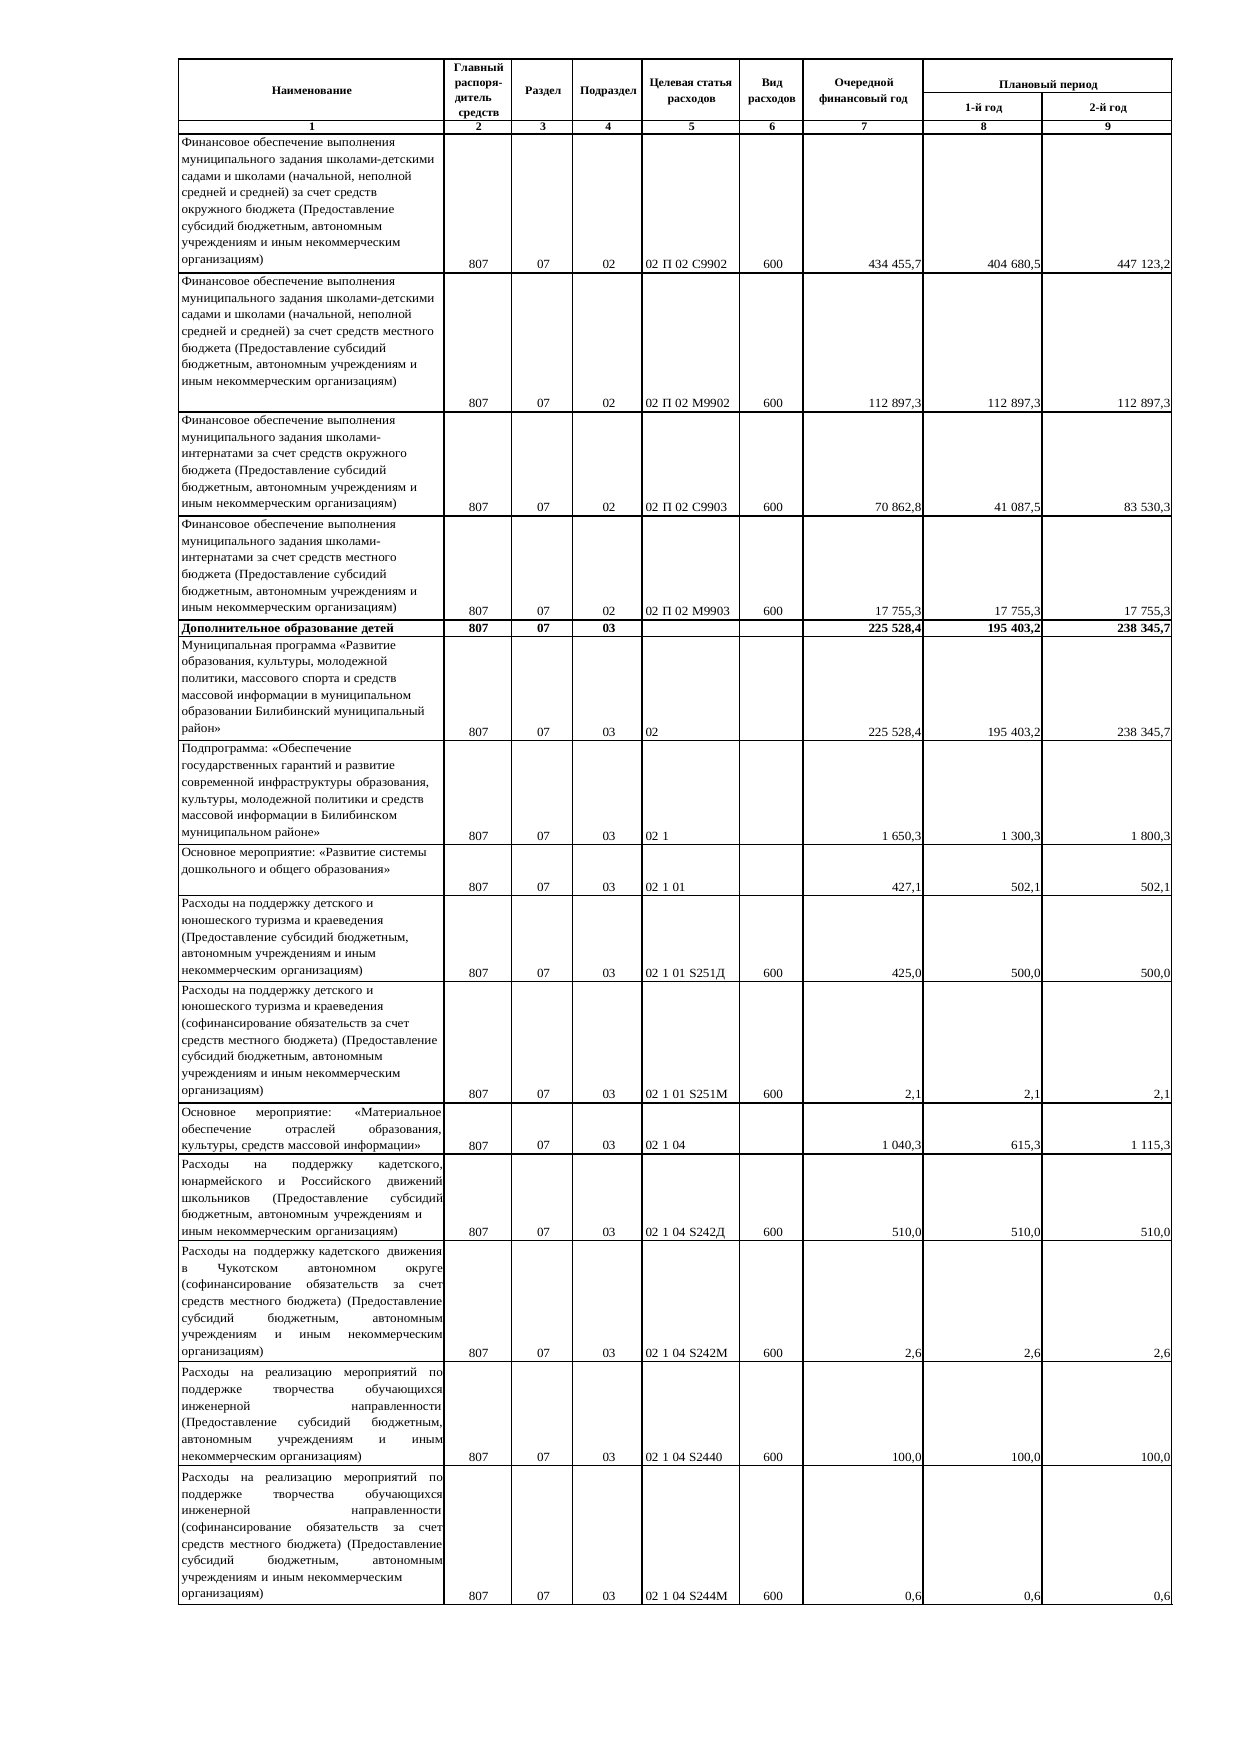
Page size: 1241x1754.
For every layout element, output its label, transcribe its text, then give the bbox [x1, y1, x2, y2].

table_cell 807 [445, 517, 511, 619]
table_cell 502,1 [1043, 845, 1171, 894]
table_cell Подпрограмма: «Обеспечение государственных гарантий и развитие современной инфраструктуры образования, культуры, молодежной политики и средств массовой информации в Билибинском муниципальном районе» [179, 741, 443, 843]
table_cell 02 1 04 S242М [643, 1241, 739, 1361]
table_cell 03 [573, 896, 641, 981]
table_cell 03 [573, 1104, 641, 1153]
table_cell 447 123,2 [1043, 135, 1171, 272]
table_cell 02 [573, 413, 641, 515]
table_cell 17 755,3 [1043, 517, 1171, 619]
table_cell 03 [573, 1466, 641, 1604]
table_cell 07 [512, 637, 572, 739]
table_header Подраздел [573, 60, 641, 120]
table_cell 1 115,3 [1043, 1104, 1171, 1153]
table_cell 03 [573, 637, 641, 739]
table_cell 500,0 [924, 896, 1041, 981]
table_cell 07 [512, 982, 572, 1102]
table_cell 02 [573, 135, 641, 272]
table_header Плановый период [924, 60, 1171, 92]
table_cell 07 [512, 135, 572, 272]
table_cell 1 300,3 [924, 741, 1041, 843]
table_cell 2,1 [804, 982, 922, 1102]
table_cell 807 [445, 274, 511, 411]
table_header Главный распоря- дитель средств [445, 60, 511, 120]
table_cell 600 [740, 413, 802, 515]
table_cell 02 П 02 С9902 [643, 135, 739, 272]
table_cell 07 [512, 741, 572, 843]
table_cell Финансовое обеспечение выполнения муниципального задания школами-детскими садами и школами (начальной, неполной средней и средней) за счет средств местного бюджета (Предоставление субсидий бюджетным, автономным учреждениям и иным некоммерческим организациям) [179, 274, 443, 411]
table_cell 1 800,3 [1043, 741, 1171, 843]
table_cell 02 1 04 S242Д [643, 1155, 739, 1239]
table_cell 02 П 02 М9902 [643, 274, 739, 411]
table_cell Муниципальная программа «Развитие образования, культуры, молодежной политики, массового спорта и средств массовой информации в муниципальном образовании Билибинский муниципальный район» [179, 637, 443, 739]
table_cell [643, 621, 739, 636]
table_cell 07 [512, 1362, 572, 1465]
table_cell 404 680,5 [924, 135, 1041, 272]
table_cell 07 [512, 1104, 572, 1153]
table_cell 195 403,2 [924, 637, 1041, 739]
table_cell 225 528,4 [804, 621, 922, 636]
table_cell 02 1 01 [643, 845, 739, 894]
table_cell 807 [445, 621, 511, 636]
table_cell 600 [740, 274, 802, 411]
table_cell 600 [740, 982, 802, 1102]
table_cell 807 [445, 135, 511, 272]
table_cell 807 [445, 896, 511, 981]
table_cell Расходы на реализацию мероприятий по поддержке творчества обучающихся инженерной направленности (Предоставление субсидий бюджетным, автономным учреждениям и иным некоммерческим организациям) [179, 1362, 443, 1465]
table_cell Основное мероприятие: «Материальное обеспечение отраслей образования, культуры, средств массовой информации» [179, 1104, 443, 1153]
table_cell Основное мероприятие: «Развитие системы дошкольного и общего образования» [179, 845, 443, 894]
table_cell Расходы на реализацию мероприятий по поддержке творчества обучающихся инженерной направленности (софинансирование обязательств за счет средств местного бюджета) (Предоставление субсидий бюджетным, автономным учреждениям и иным некоммерческим организациям) [179, 1466, 443, 1604]
table_cell 07 [512, 845, 572, 894]
table_cell Финансовое обеспечение выполнения муниципального задания школами- интернатами за счет средств окружного бюджета (Предоставление субсидий бюджетным, автономным учреждениям и иным некоммерческим организациям) [179, 413, 443, 515]
table_cell 07 [512, 517, 572, 619]
table_cell 807 [445, 1362, 511, 1465]
table_cell 2,6 [804, 1241, 922, 1361]
table_cell 2,1 [1043, 982, 1171, 1102]
table_cell 807 [445, 1104, 511, 1153]
table_cell 615,3 [924, 1104, 1041, 1153]
table_cell 427,1 [804, 845, 922, 894]
table_cell 17 755,3 [924, 517, 1041, 619]
table_cell 238 345,7 [1043, 637, 1171, 739]
table_cell 502,1 [924, 845, 1041, 894]
table_cell 807 [445, 413, 511, 515]
table_cell 2,1 [924, 982, 1041, 1102]
table_header Вид расходов [740, 60, 802, 120]
table_cell 100,0 [1043, 1362, 1171, 1465]
table_cell 807 [445, 1155, 511, 1239]
table_cell 112 897,3 [1043, 274, 1171, 411]
table_cell 02 1 04 S2440 [643, 1362, 739, 1465]
table_cell 03 [573, 845, 641, 894]
table_cell 07 [512, 413, 572, 515]
table_cell 195 403,2 [924, 621, 1041, 636]
table_cell 03 [573, 621, 641, 636]
table_cell 2-й год [1043, 93, 1171, 120]
table_cell 02 1 04 S244M [643, 1466, 739, 1604]
table_cell 238 345,7 [1043, 621, 1171, 636]
table_cell Расходы на поддержку кадетского, юнармейского и Российского движений школьников (Предоставление субсидий бюджетным, автономным учреждениям и иным некоммерческим организациям) [179, 1155, 443, 1239]
table_cell 02 1 01 S251М [643, 982, 739, 1102]
table_cell 225 528,4 [804, 637, 922, 739]
table_cell Расходы на поддержку детского и юношеского туризма и краеведения (Предоставление субсидий бюджетным, автономным учреждениям и иным некоммерческим организациям) [179, 896, 443, 981]
table_cell 100,0 [804, 1362, 922, 1465]
table_cell 07 [512, 1241, 572, 1361]
table_cell 07 [512, 896, 572, 981]
table_cell 07 [512, 621, 572, 636]
table_cell 600 [740, 517, 802, 619]
table_cell 1 650,3 [804, 741, 922, 843]
table_cell [740, 845, 802, 894]
table_cell 807 [445, 845, 511, 894]
table_cell 600 [740, 1155, 802, 1239]
table_cell [740, 741, 802, 843]
table_cell 07 [512, 1155, 572, 1239]
table_cell 425,0 [804, 896, 922, 981]
table_cell 2,6 [924, 1241, 1041, 1361]
table_cell 112 897,3 [804, 274, 922, 411]
table_cell 03 [573, 1155, 641, 1239]
table_header Наименование [179, 60, 443, 120]
table_cell 0,6 [924, 1466, 1041, 1604]
table_cell 510,0 [1043, 1155, 1171, 1239]
table_cell 807 [445, 982, 511, 1102]
table_cell 07 [512, 274, 572, 411]
table_cell Расходы на поддержку детского и юношеского туризма и краеведения (софинансирование обязательств за счет средств местного бюджета) (Предоставление субсидий бюджетным, автономным учреждениям и иным некоммерческим организациям) [179, 982, 443, 1102]
table_cell 02 [643, 637, 739, 739]
table_cell 83 530,3 [1043, 413, 1171, 515]
table_cell 1-й год [924, 93, 1041, 120]
table_cell 510,0 [804, 1155, 922, 1239]
table_header Очередной финансовый год [804, 60, 922, 120]
table_cell Финансовое обеспечение выполнения муниципального задания школами-детскими садами и школами (начальной, неполной средней и средней) за счет средств окружного бюджета (Предоставление субсидий бюджетным, автономным учреждениям и иным некоммерческим организациям) [179, 135, 443, 272]
table_header Раздел [512, 60, 572, 120]
table_cell 02 П 02 М9903 [643, 517, 739, 619]
table_cell 0,6 [804, 1466, 922, 1604]
table_cell 02 1 04 [643, 1104, 739, 1153]
table_cell 600 [740, 1241, 802, 1361]
table_cell 03 [573, 1241, 641, 1361]
table_cell 1 040,3 [804, 1104, 922, 1153]
table_cell 17 755,3 [804, 517, 922, 619]
table_cell 434 455,7 [804, 135, 922, 272]
table_cell 03 [573, 741, 641, 843]
table_cell 600 [740, 135, 802, 272]
table_header Целевая статья расходов [643, 60, 739, 120]
table_cell 807 [445, 1241, 511, 1361]
table_cell 112 897,3 [924, 274, 1041, 411]
table_cell 100,0 [924, 1362, 1041, 1465]
table_cell [740, 1104, 802, 1153]
table_cell 02 1 [643, 741, 739, 843]
table_cell 510,0 [924, 1155, 1041, 1239]
table_cell 807 [445, 1466, 511, 1604]
table_cell 02 [573, 517, 641, 619]
table_cell [740, 621, 802, 636]
table_cell 600 [740, 896, 802, 981]
table_cell 07 [512, 1466, 572, 1604]
table_cell 41 087,5 [924, 413, 1041, 515]
table_cell 600 [740, 1466, 802, 1604]
table_cell [740, 637, 802, 739]
table_cell 500,0 [1043, 896, 1171, 981]
table_cell 0,6 [1043, 1466, 1171, 1604]
table_cell 02 1 01 S251Д [643, 896, 739, 981]
table_cell 03 [573, 1362, 641, 1465]
table_cell Финансовое обеспечение выполнения муниципального задания школами- интернатами за счет средств местного бюджета (Предоставление субсидий бюджетным, автономным учреждениям и иным некоммерческим организациям) [179, 517, 443, 619]
table_cell 807 [445, 637, 511, 739]
table_cell 02 П 02 С9903 [643, 413, 739, 515]
table_cell 807 [445, 741, 511, 843]
table_cell 02 [573, 274, 641, 411]
table_cell 70 862,8 [804, 413, 922, 515]
table_cell 2,6 [1043, 1241, 1171, 1361]
table_cell Расходы на поддержку кадетского движения в Чукотском автономном округе (софинансирование обязательств за счет средств местного бюджета) (Предоставление субсидий бюджетным, автономным учреждениям и иным некоммерческим организациям) [179, 1241, 443, 1361]
table_cell 600 [740, 1362, 802, 1465]
table_cell Дополнительное образование детей [179, 621, 443, 636]
table_cell 03 [573, 982, 641, 1102]
